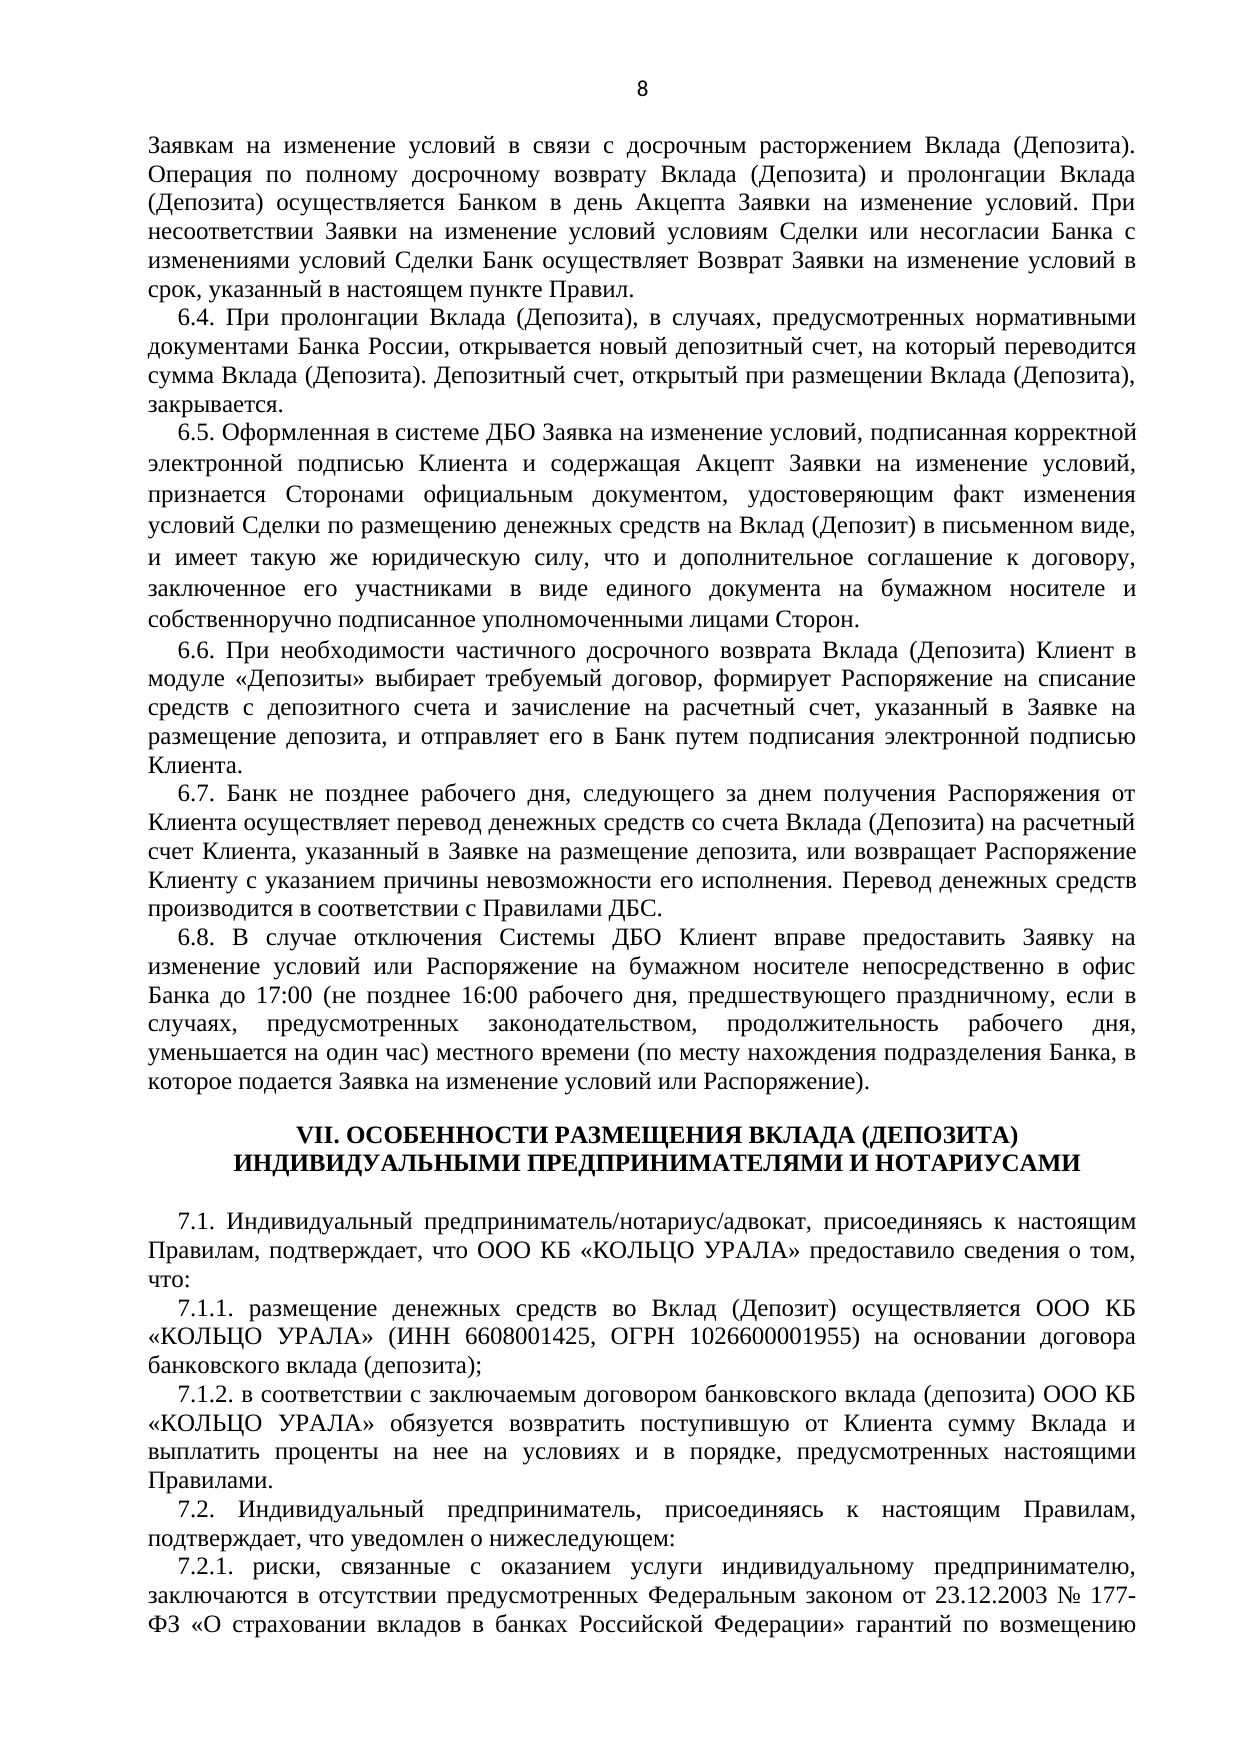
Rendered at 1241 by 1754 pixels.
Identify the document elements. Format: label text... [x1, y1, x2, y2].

text 7.1.1. размещение денежных средств во Вклад (Депозит) осуществляется ООО КБ «КОЛЬЦО УРАЛА» (ИНН 6608001425, ОГРН 1026600001955) на основании договора банковского вклада (депозита); [148, 1293, 1137, 1379]
text 6.4. При пролонгации Вклада (Депозита), в случаях, предусмотренных нормативными документами Банка России, открывается новый депозитный счет, на который переводится сумма Вклада (Депозита). Депозитный счет, открытый при размещении Вклада (Депозита), закрывается. [148, 302, 1137, 417]
text 6.7. Банк не позднее рабочего дня, следующего за днем получения Распоряжения от Клиента осуществляет перевод денежных средств со счета Вклада (Депозита) на расчетный счет Клиента, указанный в Заявке на размещение депозита, или возвращает Распоряжение Клиенту с указанием причины невозможности его исполнения. Перевод денежных средств производится в соответствии с Правилами ДБС. [148, 778, 1137, 922]
text 6.6. При необходимости частичного досрочного возврата Вклада (Депозита) Клиент в модуле «Депозиты» выбирает требуемый договор, формирует Распоряжение на списание средств с депозитного счета и зачисление на расчетный счет, указанный в Заявке на размещение депозита, и отправляет его в Банк путем подписания электронной подписью Клиента. [148, 635, 1137, 778]
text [148, 1551, 1137, 1638]
text 7.2. Индивидуальный предприниматель, присоединяясь к настоящим Правилам, подтверждает, что уведомлен о нижеследующем: [148, 1494, 1137, 1551]
text 6.8. В случае отключения Системы ДБО Клиент вправе предоставить Заявку на изменение условий или Распоряжение на бумажном носителе непосредственно в офис Банка до 17:00 (не позднее 16:00 рабочего дня, предшествующего праздничному, если в случаях, предусмотренных законодательством, продолжительность рабочего дня, уменьшается на один час) местного времени (по месту нахождения подразделения Банка, в которое подается Заявка на изменение условий или Распоряжение). [148, 922, 1137, 1095]
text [148, 130, 1137, 302]
text 7.1.2. в соответствии с заключаемым договором банковского вклада (депозита) ООО КБ «КОЛЬЦО УРАЛА» обязуется возвратить поступившую от Клиента сумму Вклада и выплатить проценты на нее на условиях и в порядке, предусмотренных настоящими Правилами. [148, 1379, 1137, 1494]
text 6.5. Оформленная в системе ДБО Заявка на изменение условий, подписанная корректной электронной подписью Клиента и содержащая Акцепт Заявки на изменение условий, признается Сторонами официальным документом, удостоверяющим факт изменения условий Сделки по размещению денежных средств на Вклад (Депозит) в письменном виде, и имеет такую же юридическую силу, что и дополнительное соглашение к договору, заключенное его участниками в виде единого документа на бумажном носителе и собственноручно подписанное уполномоченными лицами Сторон. [148, 417, 1137, 632]
subtitle VII. ОСОБЕННОСТИ РАЗМЕЩЕНИЯ ВКЛАДА (ДЕПОЗИТА) ИНДИВИДУАЛЬНЫМИ ПРЕДПРИНИМАТЕЛЯМИ И НОТАРИУСАМИ [177, 1120, 1137, 1177]
text 7.1. Индивидуальный предприниматель/нотариус/адвокат, присоединяясь к настоящим Правилам, подтверждает, что ООО КБ «КОЛЬЦО УРАЛА» предоставило сведения о том, что: [148, 1206, 1137, 1293]
